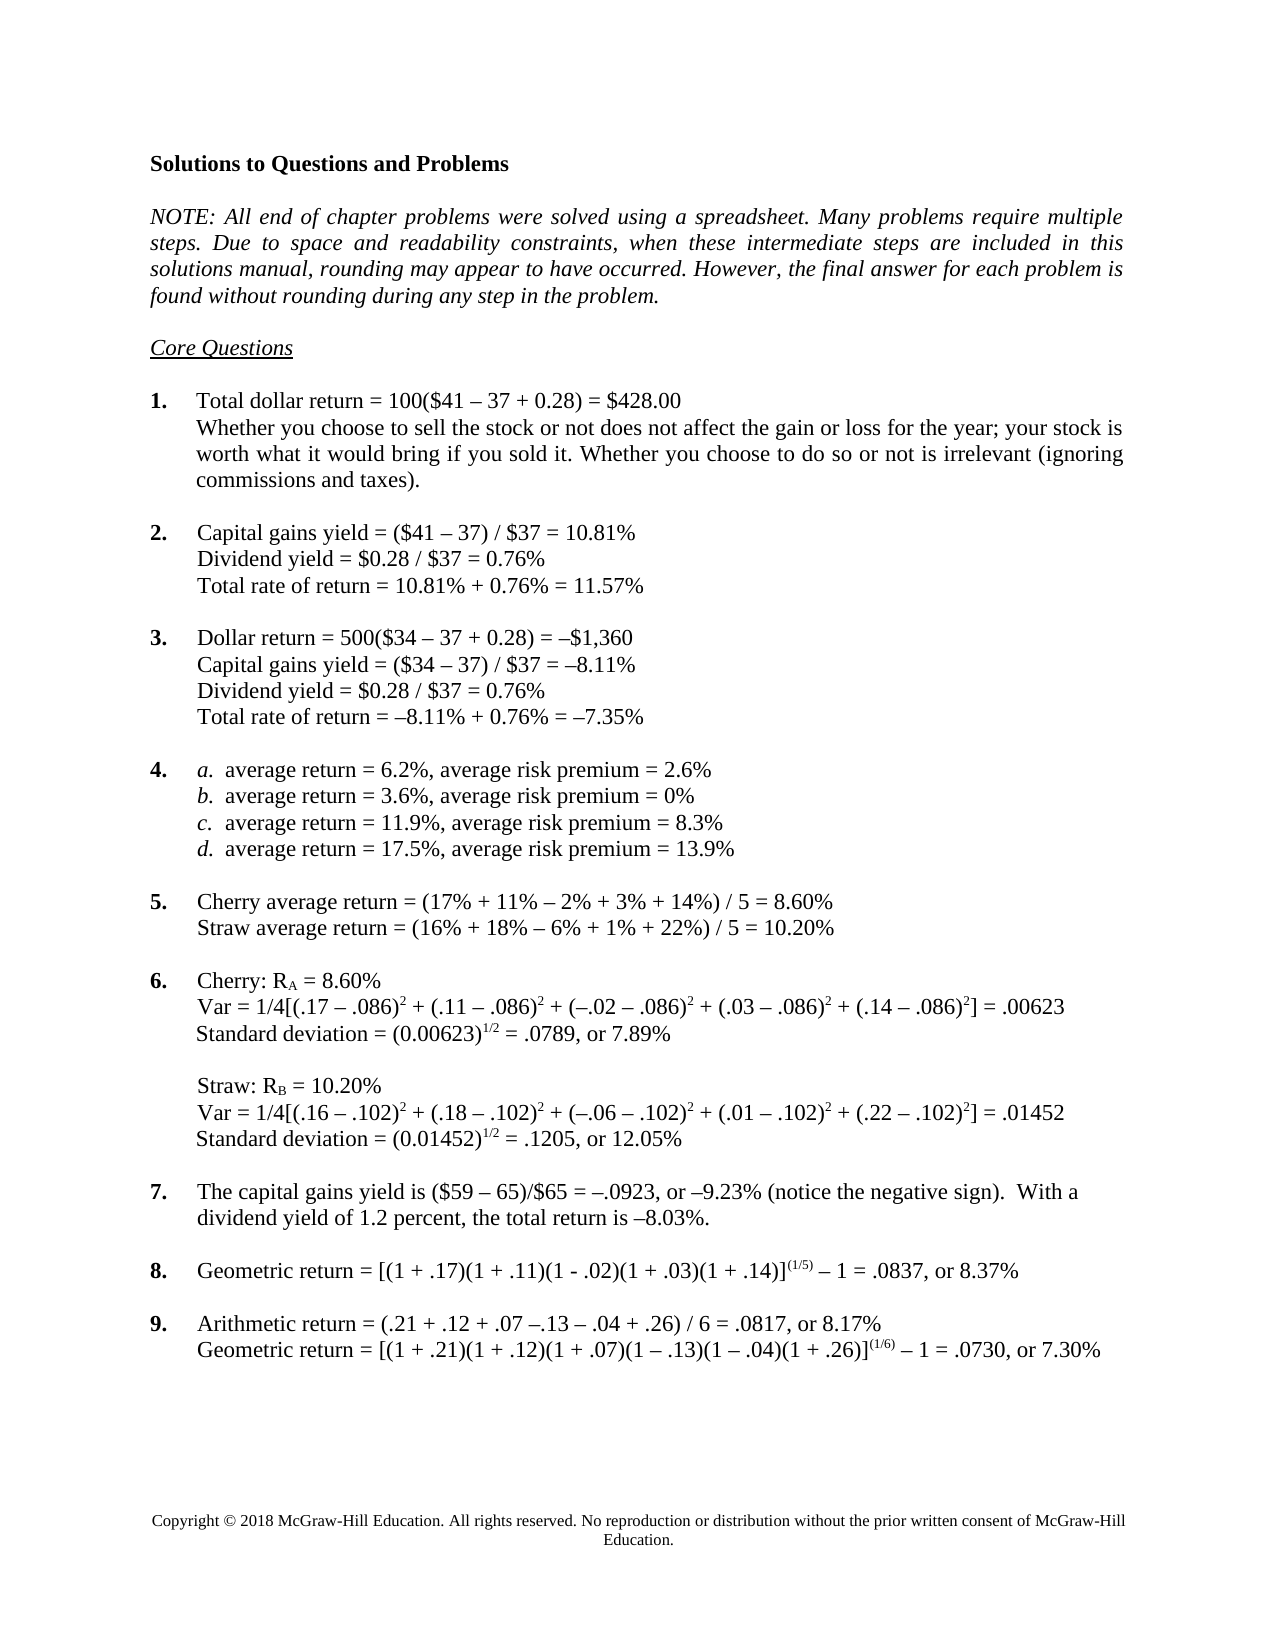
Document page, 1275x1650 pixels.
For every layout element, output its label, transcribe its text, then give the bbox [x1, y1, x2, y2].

text Dividend yield = $0.28 / $37 = 0.76% [150, 545, 1125, 572]
text 3. Dollar return = 500($34 – 37 + 0.28) = –$1,360 [150, 624, 1125, 651]
text 6. Cherry: RA = 8.60% [150, 967, 1125, 993]
text Solutions to Questions and Problems [150, 150, 1125, 176]
text d. average return = 17.5%, average risk premium = 13.9% [150, 835, 1125, 862]
text 1. Total dollar return = 100($41 – 37 + 0.28) = $428.00 [150, 387, 1125, 413]
text c. average return = 11.9%, average risk premium = 8.3% [150, 809, 1125, 835]
text Whether you choose to sell the stock or not does not affect the gain or loss for the year; your stock is worth what it would bring if you sold it. Whether you choose to do so or not is irrelevant (ignoring commissions and taxes). [150, 413, 1125, 493]
text b. average return = 3.6%, average risk premium = 0% [150, 782, 1125, 809]
text 4. a. average return = 6.2%, average risk premium = 2.6% [150, 756, 1125, 782]
text Var = 1/4[(.16 – .102)2 + (.18 – .102)2 + (–.06 – .102)2 + (.01 – .102)2 + (.22 – .102)2] = .01452 [150, 1099, 1125, 1125]
text Straw average return = (16% + 18% – 6% + 1% + 22%) / 5 = 10.20% [150, 914, 1125, 941]
text Var = 1/4[(.17 – .086)2 + (.11 – .086)2 + (–.02 – .086)2 + (.03 – .086)2 + (.14 – .086)2] = .00623 [150, 993, 1125, 1020]
text Core Questions [150, 334, 1125, 361]
text Standard deviation = (0.01452)1/2 = .1205, or 12.05% [150, 1125, 1125, 1151]
text 8. Geometric return = [(1 + .17)(1 + .11)(1 - .02)(1 + .03)(1 + .14)](1/5) – 1 = .0837, or 8.37% [150, 1257, 1125, 1283]
text Capital gains yield = ($34 – 37) / $37 = –8.11% [150, 651, 1125, 677]
text Total rate of return = 10.81% + 0.76% = 11.57% [150, 572, 1125, 598]
text 7. The capital gains yield is ($59 – 65)/$65 = –.0923, or –9.23% (notice the negative sign). With a dividend yield of 1.2 percent, the total return is –8.03%. [150, 1178, 1125, 1231]
text NOTE: All end of chapter problems were solved using a spreadsheet. Many problems require multiple steps. Due to space and readability constraints, when these intermediate steps are included in this solutions manual, rounding may appear to have occurred. However, the final answer for each problem is found without rounding during any step in the problem. [150, 203, 1125, 308]
text Straw: RB = 10.20% [150, 1072, 1125, 1099]
text Standard deviation = (0.00623)1/2 = .0789, or 7.89% [150, 1020, 1125, 1046]
text 9. Arithmetic return = (.21 + .12 + .07 –.13 – .04 + .26) / 6 = .0817, or 8.17% [150, 1309, 1125, 1336]
text Geometric return = [(1 + .21)(1 + .12)(1 + .07)(1 – .13)(1 – .04)(1 + .26)](1/6) – 1 = .0730, or 7.30% [150, 1336, 1125, 1362]
text 2. Capital gains yield = ($41 – 37) / $37 = 10.81% [150, 519, 1125, 545]
text 5. Cherry average return = (17% + 11% – 2% + 3% + 14%) / 5 = 8.60% [150, 888, 1125, 914]
text Total rate of return = –8.11% + 0.76% = –7.35% [150, 703, 1125, 730]
text Dividend yield = $0.28 / $37 = 0.76% [150, 677, 1125, 703]
